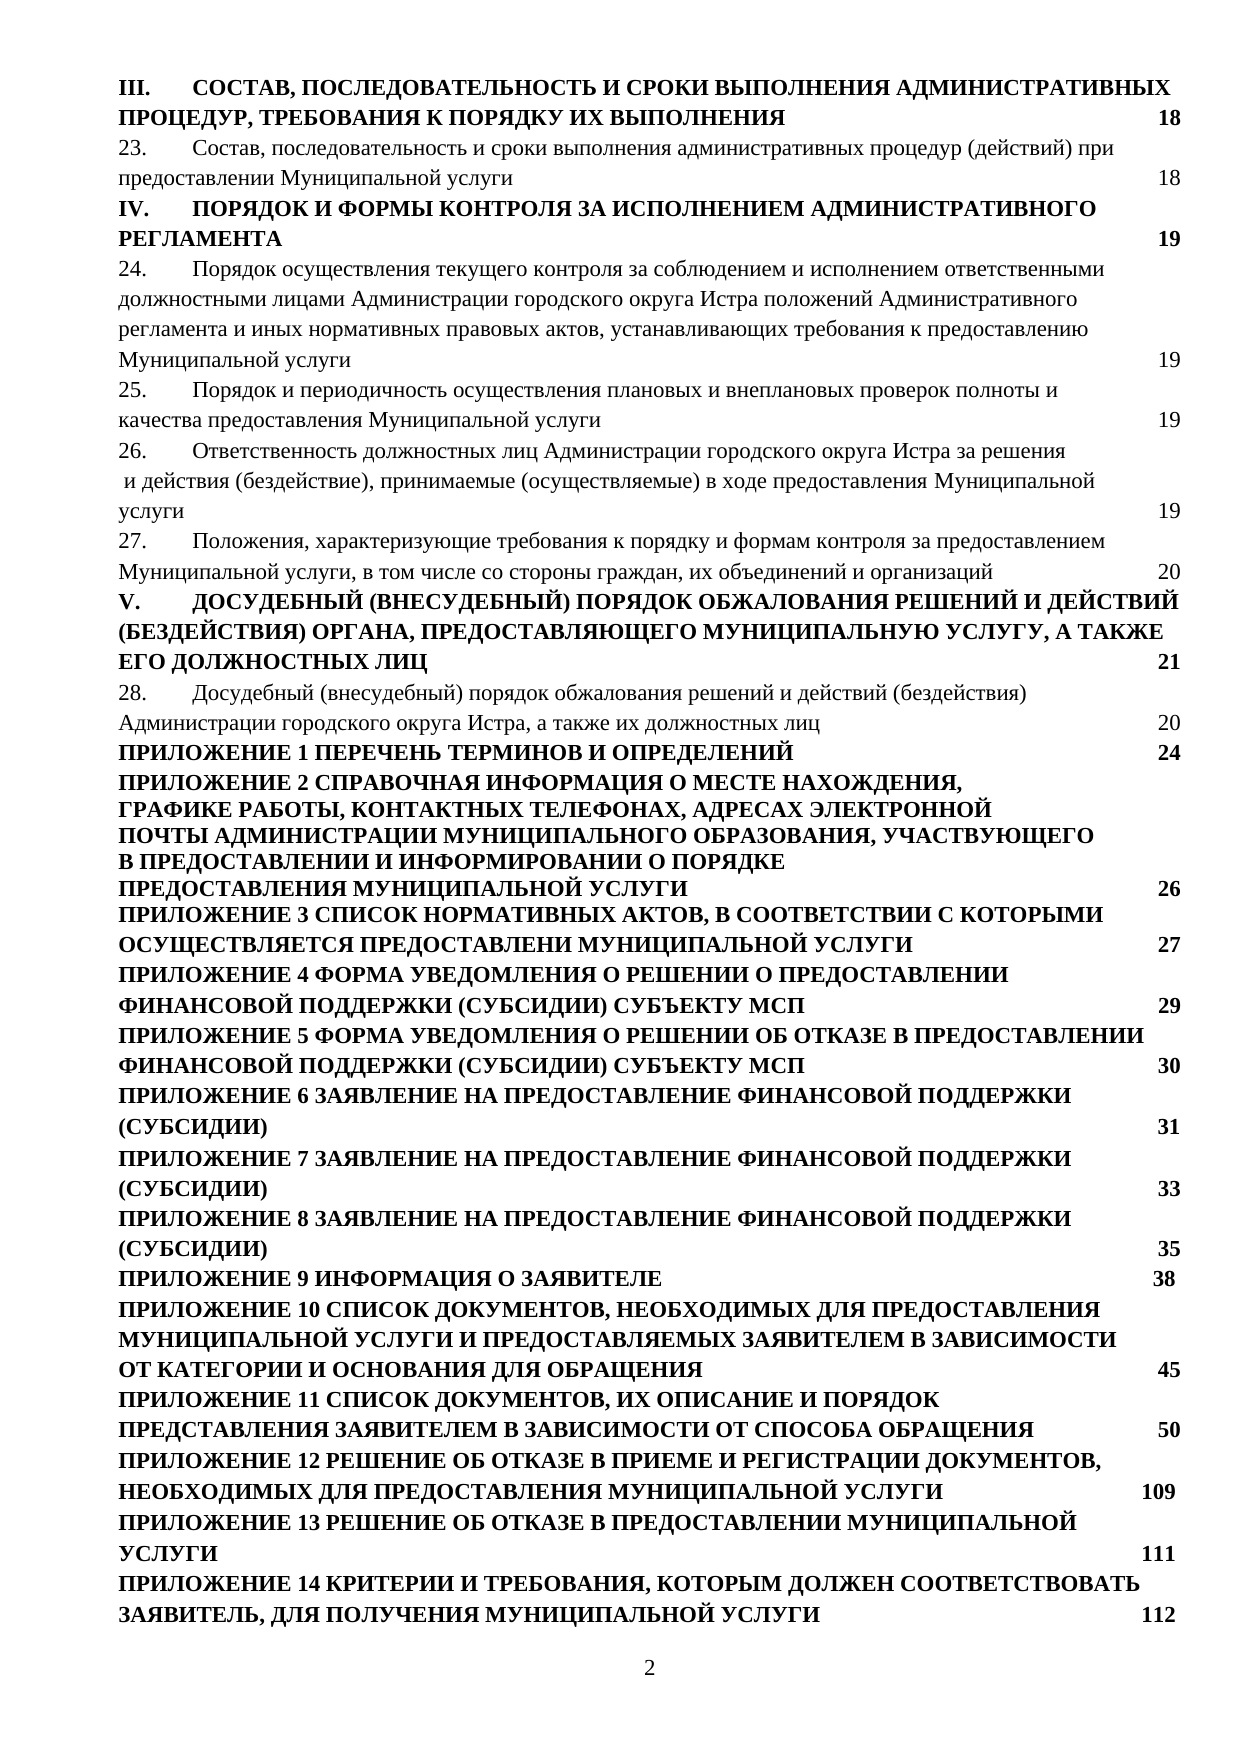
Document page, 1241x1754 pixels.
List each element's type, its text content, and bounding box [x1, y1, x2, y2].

text ПРИЛОЖЕНИЕ 2 СПРАВОЧНАЯ ИНФОРМАЦИЯ О МЕСТЕ НАХОЖДЕНИЯ, [118, 769, 1181, 796]
text качества предоставления Муниципальной услуги 19 [118, 406, 1181, 432]
text ПРЕДСТАВЛЕНИЯ ЗАЯВИТЕЛЕМ В ЗАВИСИМОСТИ ОТ СПОСОБА ОБРАЩЕНИЯ 50 [118, 1417, 1181, 1443]
text ПРИЛОЖЕНИЕ 8 ЗАЯВЛЕНИЕ НА ПРЕДОСТАВЛЕНИЕ ФИНАНСОВОЙ ПОДДЕРЖКИ (СУБСИДИИ) 35 [118, 1205, 1181, 1262]
text ОТ КАТЕГОРИИ И ОСНОВАНИЯ ДЛЯ ОБРАЩЕНИЯ 45 [118, 1356, 1181, 1382]
text ПРИЛОЖЕНИЕ 14 КРИТЕРИИ И ТРЕБОВАНИЯ, КОТОРЫМ ДОЛЖЕН СООТВЕТСТВОВАТЬ ЗАЯВИТЕЛЬ, ДЛЯ ПОЛУЧЕНИЯ МУНИЦИПАЛЬНОЙ УСЛУГИ 112 [118, 1570, 1181, 1628]
text В ПРЕДОСТАВЛЕНИИ И ИНФОРМИРОВАНИИ О ПОРЯДКЕ [118, 848, 1181, 875]
text ПРИЛОЖЕНИЕ 5 ФОРМА УВЕДОМЛЕНИЯ О РЕШЕНИИ ОБ ОТКАЗЕ В ПРЕДОСТАВЛЕНИИ ФИНАНСОВОЙ ПОДДЕРЖКИ (СУБСИДИИ) СУБЪЕКТУ МСП 30 [118, 1022, 1181, 1078]
text ПРИЛОЖЕНИЕ 1 ПЕРЕЧЕНЬ ТЕРМИНОВ И ОПРЕДЕЛЕНИЙ 24 [118, 739, 1181, 765]
text Муниципальной услуги 19 [118, 346, 1181, 372]
text V. ДОСУДЕБНЫЙ (ВНЕСУДЕБНЫЙ) ПОРЯДОК ОБЖАЛОВАНИЯ РЕШЕНИЙ И ДЕЙСТВИЙ (БЕЗДЕЙСТВИЯ) ОРГАНА, ПРЕДОСТАВЛЯЮЩЕГО МУНИЦИПАЛЬНУЮ УСЛУГУ, А ТАКЖЕ ЕГО ДОЛЖНОСТНЫХ ЛИЦ 21 [118, 588, 1181, 675]
text IV. ПОРЯДОК И ФОРМЫ КОНТРОЛЯ ЗА ИСПОЛНЕНИЕМ АДМИНИСТРАТИВНОГО РЕГЛАМЕНТА 19 [118, 195, 1181, 251]
text ПОЧТЫ АДМИНИСТРАЦИИ МУНИЦИПАЛЬНОГО ОБРАЗОВАНИЯ, УЧАСТВУЮЩЕГО [118, 822, 1181, 848]
text ПРИЛОЖЕНИЕ 6 ЗАЯВЛЕНИЕ НА ПРЕДОСТАВЛЕНИЕ ФИНАНСОВОЙ ПОДДЕРЖКИ (СУБСИДИИ) 31 [118, 1082, 1181, 1141]
text 26. Ответственность должностных лиц Администрации городского округа Истра за решения [118, 437, 1181, 463]
text ПРИЛОЖЕНИЕ 13 РЕШЕНИЕ ОБ ОТКАЗЕ В ПРЕДОСТАВЛЕНИИ МУНИЦИПАЛЬНОЙ УСЛУГИ 111 [118, 1509, 1181, 1566]
text ГРАФИКЕ РАБОТЫ, КОНТАКТНЫХ ТЕЛЕФОНАХ, АДРЕСАХ ЭЛЕКТРОННОЙ [118, 796, 1181, 822]
text 25. Порядок и периодичность осуществления плановых и внеплановых проверок полноты и [118, 376, 1181, 402]
text ПРИЛОЖЕНИЕ 4 ФОРМА УВЕДОМЛЕНИЯ О РЕШЕНИИ О ПРЕДОСТАВЛЕНИИ ФИНАНСОВОЙ ПОДДЕРЖКИ (СУБСИДИИ) СУБЪЕКТУ МСП 29 [118, 961, 1181, 1018]
text ПРИЛОЖЕНИЕ 9 ИНФОРМАЦИЯ О ЗАЯВИТЕЛЕ 38 [118, 1266, 1181, 1292]
text услуги 19 [118, 497, 1181, 524]
text ПРЕДОСТАВЛЕНИЯ МУНИЦИПАЛЬНОЙ УСЛУГИ 26 [118, 875, 1181, 901]
text ПРИЛОЖЕНИЕ 7 ЗАЯВЛЕНИЕ НА ПРЕДОСТАВЛЕНИЕ ФИНАНСОВОЙ ПОДДЕРЖКИ (СУБСИДИИ) 33 [118, 1145, 1181, 1201]
text ПРИЛОЖЕНИЕ 12 РЕШЕНИЕ ОБ ОТКАЗЕ В ПРИЕМЕ И РЕГИСТРАЦИИ ДОКУМЕНТОВ, НЕОБХОДИМЫХ ДЛЯ ПРЕДОСТАВЛЕНИЯ МУНИЦИПАЛЬНОЙ УСЛУГИ 109 [118, 1447, 1181, 1505]
text 23. Состав, последовательность и сроки выполнения административных процедур (действий) при предоставлении Муниципальной услуги 18 [118, 134, 1181, 191]
text и действия (бездействие), принимаемые (осуществляемые) в ходе предоставления Муниципальной [118, 467, 1181, 493]
text ПРИЛОЖЕНИЕ 10 СПИСОК ДОКУМЕНТОВ, НЕОБХОДИМЫХ ДЛЯ ПРЕДОСТАВЛЕНИЯ МУНИЦИПАЛЬНОЙ УСЛУГИ И ПРЕДОСТАВЛЯЕМЫХ ЗАЯВИТЕЛЕМ В ЗАВИСИМОСТИ [118, 1296, 1181, 1352]
text III. СОСТАВ, ПОСЛЕДОВАТЕЛЬНОСТЬ И СРОКИ ВЫПОЛНЕНИЯ АДМИНИСТРАТИВНЫХ ПРОЦЕДУР, ТРЕБОВАНИЯ К ПОРЯДКУ ИХ ВЫПОЛНЕНИЯ 18 [118, 74, 1181, 130]
text 27. Положения, характеризующие требования к порядку и формам контроля за предоставлением Муниципальной услуги, в том числе со стороны граждан, их объединений и организаций 20 [118, 528, 1181, 584]
text 24. Порядок осуществления текущего контроля за соблюдением и исполнением ответственными должностными лицами Администрации городского округа Истра положений Административного регламента и иных нормативных правовых актов, устанавливающих требования к предоставлению [118, 255, 1181, 342]
text ПРИЛОЖЕНИЕ 11 СПИСОК ДОКУМЕНТОВ, ИХ ОПИСАНИЕ И ПОРЯДОК [118, 1386, 1181, 1413]
text 28. Досудебный (внесудебный) порядок обжалования решений и действий (бездействия) Администрации городского округа Истра, а также их должностных лиц 20 [118, 679, 1181, 735]
text ПРИЛОЖЕНИЕ 3 СПИСОК НОРМАТИВНЫХ АКТОВ, В СООТВЕТСТВИИ С КОТОРЫМИ ОСУЩЕСТВЛЯЕТСЯ ПРЕДОСТАВЛЕНИ МУНИЦИПАЛЬНОЙ УСЛУГИ 27 [118, 901, 1181, 958]
